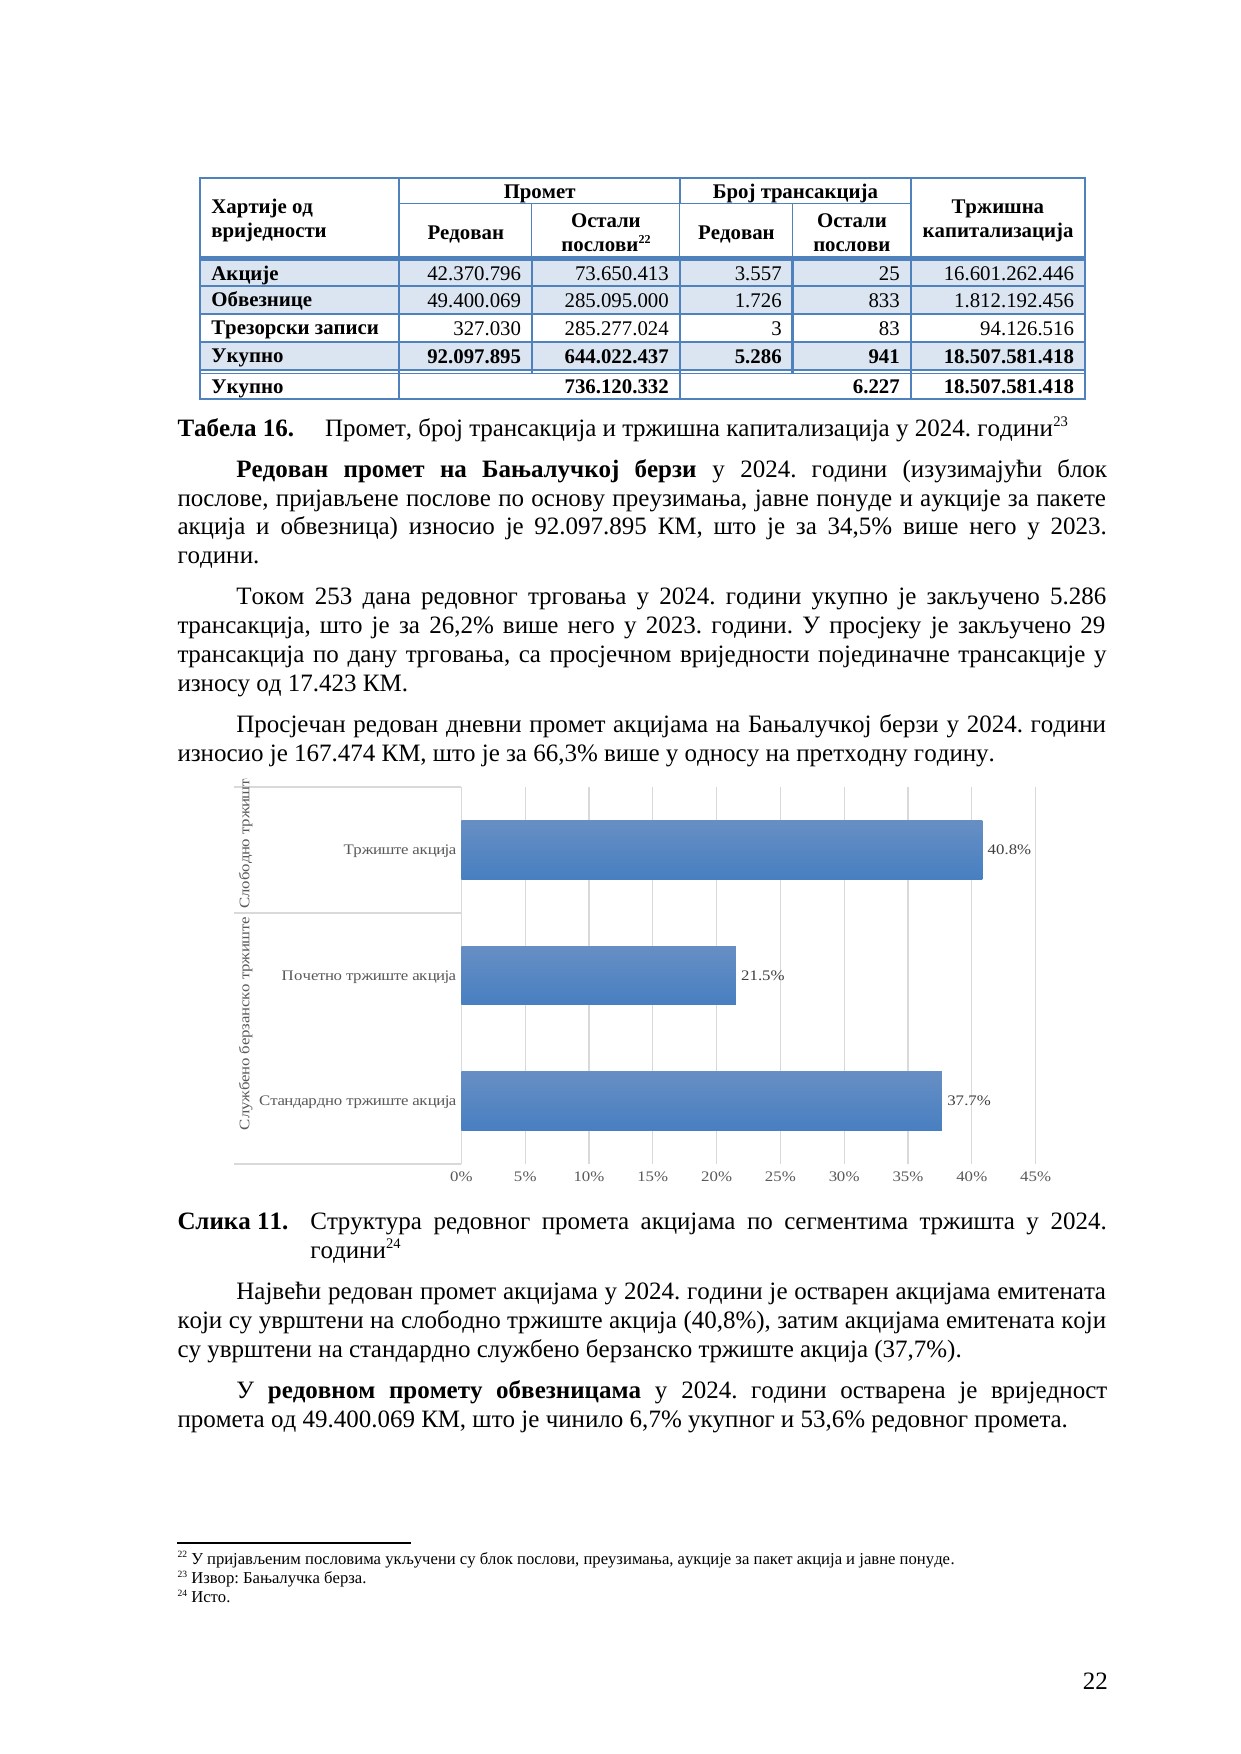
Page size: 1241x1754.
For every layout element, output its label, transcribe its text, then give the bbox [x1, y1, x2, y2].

table_cell 3.557 [681, 261, 791, 285]
table_header Хартије од вриједности [201, 179, 398, 256]
table_header Тржишна капитализација [912, 179, 1084, 256]
table_cell 16.601.262.446 [912, 261, 1084, 285]
table_cell 92.097.895 [400, 343, 531, 369]
table_cell 941 [794, 343, 910, 369]
table_cell Редован [680, 204, 792, 256]
table_cell 644.022.437 [533, 343, 679, 369]
text Слика 11. Структура редовног промета акцијама по сегментима тржишта у 2024. години [177, 1206, 1107, 1264]
table_cell Редован [400, 204, 531, 256]
table_cell 3 [681, 315, 791, 341]
table_cell Остали послови [532, 204, 679, 256]
table_cell 833 [794, 287, 910, 313]
table_cell 736.120.332 [400, 374, 679, 398]
text Табела 16. Промет, број трансакција и тржишна капитализација у 2024. години [177, 413, 1107, 441]
table_cell 73.650.413 [533, 261, 679, 285]
table_cell 1.726 [681, 287, 791, 313]
table_cell 6.227 [681, 374, 910, 398]
table_cell 83 [794, 315, 910, 341]
table_cell Акције [201, 261, 398, 285]
table_cell Укупно [201, 343, 398, 369]
text Просјечан редован дневни промет акцијама на Бањалучкој берзи у 2024. години износио је 167.474 КМ, што је за 66,3% више у односу на претходну годину. [177, 709, 1107, 766]
table_cell Укупно [201, 374, 398, 398]
table_cell 94.126.516 [912, 315, 1084, 341]
table_cell 327.030 [400, 315, 531, 341]
table_cell 285.277.024 [533, 315, 679, 341]
text У редовном промету обвезницама у 2024. години остварена је вриједност промета од 49.400.069 КМ, што је чинило 6,7% укупног и 53,6% редовног промета. [177, 1375, 1107, 1432]
table_cell 18.507.581.418 [912, 374, 1084, 398]
table_header Промет [400, 179, 679, 203]
table_cell Обвезнице [201, 287, 398, 313]
table_cell 49.400.069 [400, 287, 531, 313]
table_cell 18.507.581.418 [912, 343, 1084, 369]
table_cell 42.370.796 [400, 261, 531, 285]
table_header Број трансакција [681, 179, 910, 203]
table_cell Остали послови [793, 204, 910, 256]
text Редован промет на Бањалучкој берзи у 2024. години (изузимајући блок послове, пријављене послове по основу преузимања, јавне понуде и аукције за пакете акција и обвезница) износио је 92.097.895 КМ, што је за 34,5% више него у 2023. години. [177, 454, 1107, 569]
table_cell 1.812.192.456 [912, 287, 1084, 313]
table_cell Трезорски записи [201, 315, 398, 341]
table_cell 285.095.000 [533, 287, 679, 313]
table_cell 25 [794, 261, 910, 285]
table_cell 5.286 [681, 343, 791, 369]
text Највећи редован промет акцијама у 2024. години је остварен акцијама емитената који су уврштени на слободно тржиште акција (40,8%), затим акцијама емитената који су уврштени на стандардно службено берзанско тржиште акција (37,7%). [177, 1276, 1107, 1362]
text Током 253 дана редовног трговања у 2024. години укупно је закључено 5.286 трансакција, што је за 26,2% више него у 2023. години. У просјеку је закључено 29 трансакција по дану трговања, са просјечном вриједности појединачне трансакције у износу од 17.423 КМ. [177, 581, 1107, 696]
